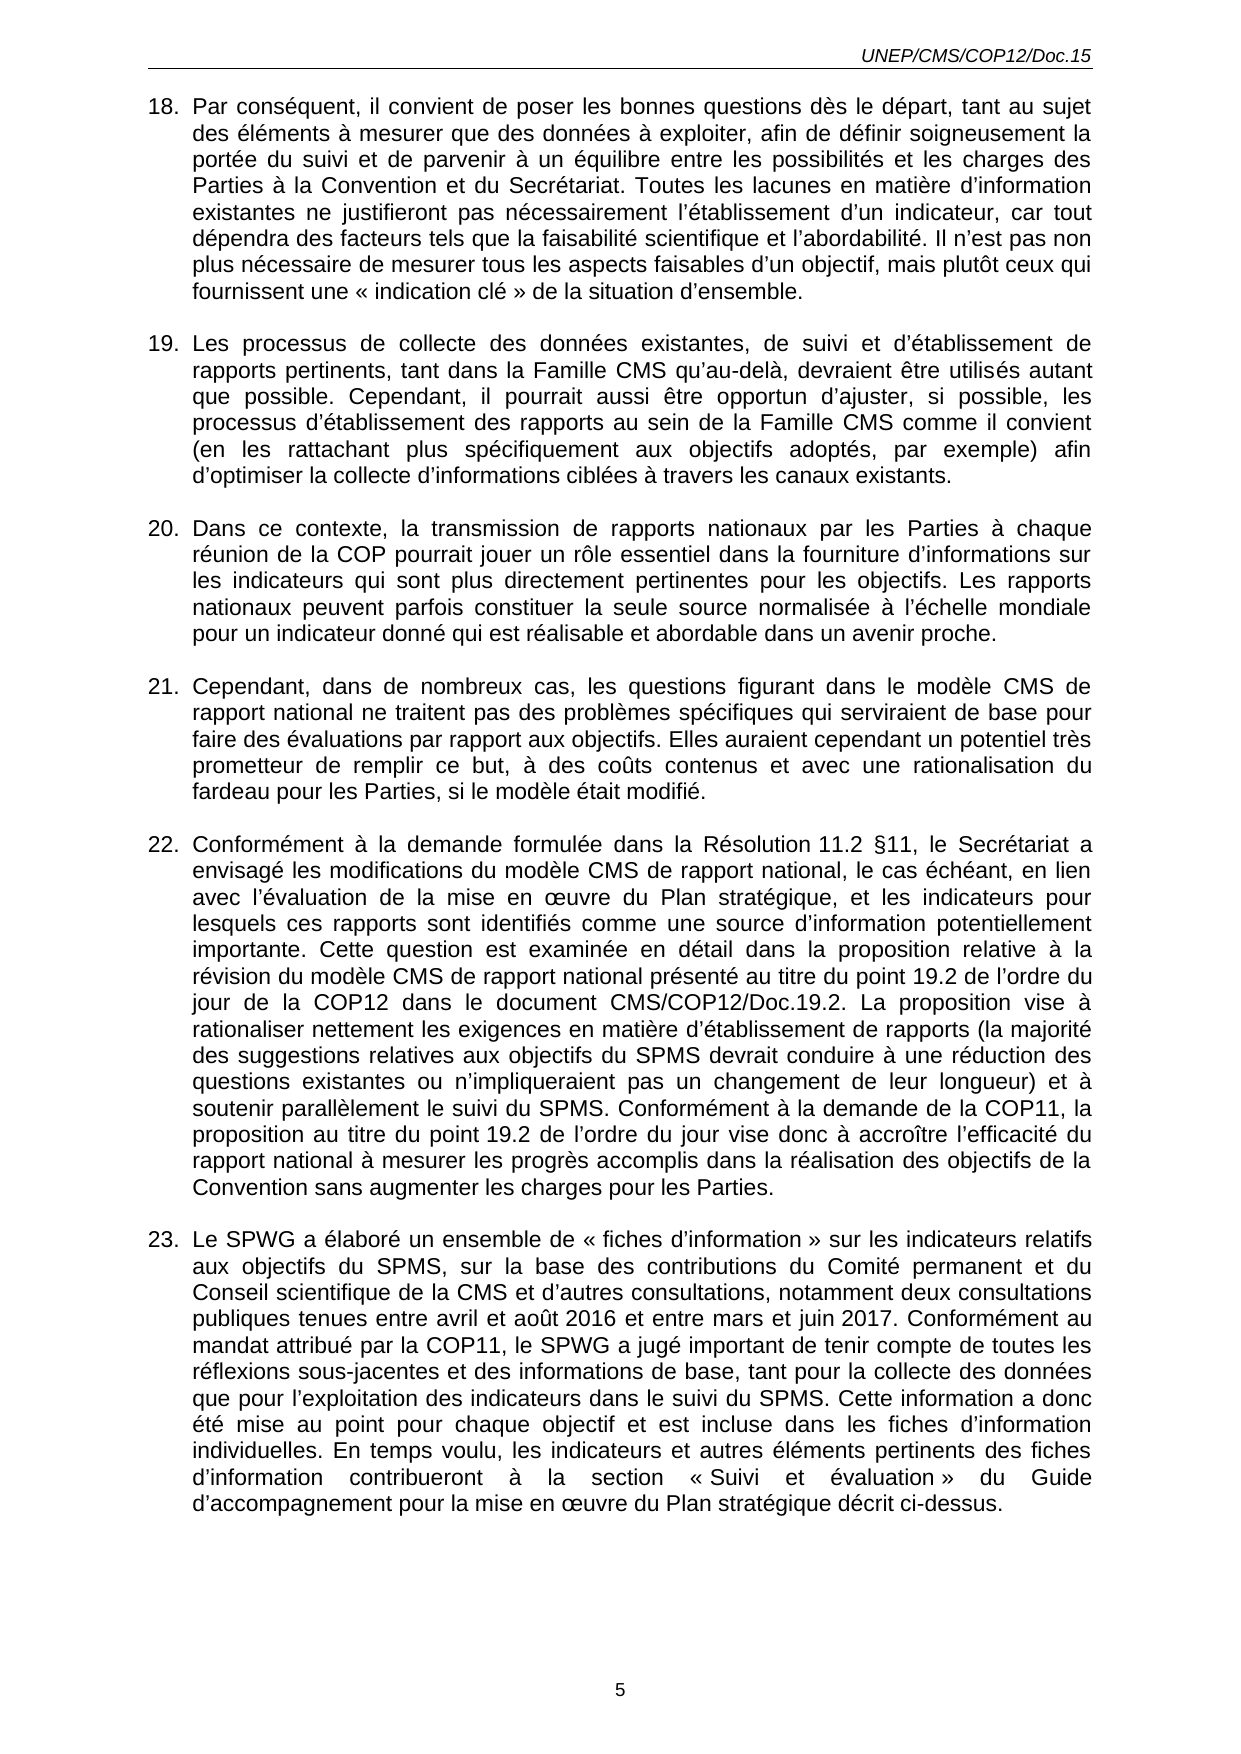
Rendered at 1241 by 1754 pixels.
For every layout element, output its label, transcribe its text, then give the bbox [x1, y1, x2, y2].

text 18. Par conséquent, il convient de poser les bonnes questions dès le départ, tant au sujet des éléments à mesurer que des données à exploiter, afin de définir soigneusement la portée du suivi et de parvenir à un équilibre entre les possibilités et les charges des Parties à la Convention et du Secrétariat. Toutes les lacunes en matière d’information existantes ne justifieront pas nécessairement l’établissement d’un indicateur, car tout dépendra des facteurs tels que la faisabilité scientifique et l’abordabilité. Il n’est pas non plus nécessaire de mesurer tous les aspects faisables d’un objectif, mais plutôt ceux qui fournissent une « indication clé » de la situation d’ensemble. [148, 93, 1092, 304]
text 19. Les processus de collecte des données existantes, de suivi et d’établissement de rapports pertinents, tant dans la Famille CMS qu’au-delà, devraient être utilisés autant que possible. Cependant, il pourrait aussi être opportun d’ajuster, si possible, les processus d’établissement des rapports au sein de la Famille CMS comme il convient (en les rattachant plus spécifiquement aux objectifs adoptés, par exemple) afin d’optimiser la collecte d’informations ciblées à travers les canaux existants. [148, 330, 1092, 488]
text 23. Le SPWG a élaboré un ensemble de « fiches d’information » sur les indicateurs relatifs aux objectifs du SPMS, sur la base des contributions du Comité permanent et du Conseil scientifique de la CMS et d’autres consultations, notamment deux consultations publiques tenues entre avril et août 2016 et entre mars et juin 2017. Conformément au mandat attribué par la COP11, le SPWG a jugé important de tenir compte de toutes les réflexions sous-jacentes et des informations de base, tant pour la collecte des données que pour l’exploitation des indicateurs dans le suivi du SPMS. Cette information a donc été mise au point pour chaque objectif et est incluse dans les fiches d’information individuelles. En temps voulu, les indicateurs et autres éléments pertinents des fiches d’information contribueront à la section « Suivi et évaluation » du Guide d’accompagnement pour la mise en œuvre du Plan stratégique décrit ci-dessus. [148, 1226, 1092, 1516]
text 21. Cependant, dans de nombreux cas, les questions figurant dans le modèle CMS de rapport national ne traitent pas des problèmes spécifiques qui serviraient de base pour faire des évaluations par rapport aux objectifs. Elles auraient cependant un potentiel très prometteur de remplir ce but, à des coûts contenus et avec une rationalisation du fardeau pour les Parties, si le modèle était modifié. [148, 673, 1092, 805]
text 22. Conformément à la demande formulée dans la Résolution 11.2 §11, le Secrétariat a envisagé les modifications du modèle CMS de rapport national, le cas échéant, en lien avec l’évaluation de la mise en œuvre du Plan stratégique, et les indicateurs pour lesquels ces rapports sont identifiés comme une source d’information potentiellement importante. Cette question est examinée en détail dans la proposition relative à la révision du modèle CMS de rapport national présenté au titre du point 19.2 de l’ordre du jour de la COP12 dans le document CMS/COP12/Doc.19.2. La proposition vise à rationaliser nettement les exigences en matière d’établissement de rapports (la majorité des suggestions relatives aux objectifs du SPMS devrait conduire à une réduction des questions existantes ou n’impliqueraient pas un changement de leur longueur) et à soutenir parallèlement le suivi du SPMS. Conformément à la demande de la COP11, la proposition au titre du point 19.2 de l’ordre du jour vise donc à accroître l’efficacité du rapport national à mesurer les progrès accomplis dans la réalisation des objectifs de la Convention sans augmenter les charges pour les Parties. [148, 831, 1092, 1200]
text 20. Dans ce contexte, la transmission de rapports nationaux par les Parties à chaque réunion de la COP pourrait jouer un rôle essentiel dans la fourniture d’informations sur les indicateurs qui sont plus directement pertinentes pour les objectifs. Les rapports nationaux peuvent parfois constituer la seule source normalisée à l’échelle mondiale pour un indicateur donné qui est réalisable et abordable dans un avenir proche. [148, 515, 1092, 647]
